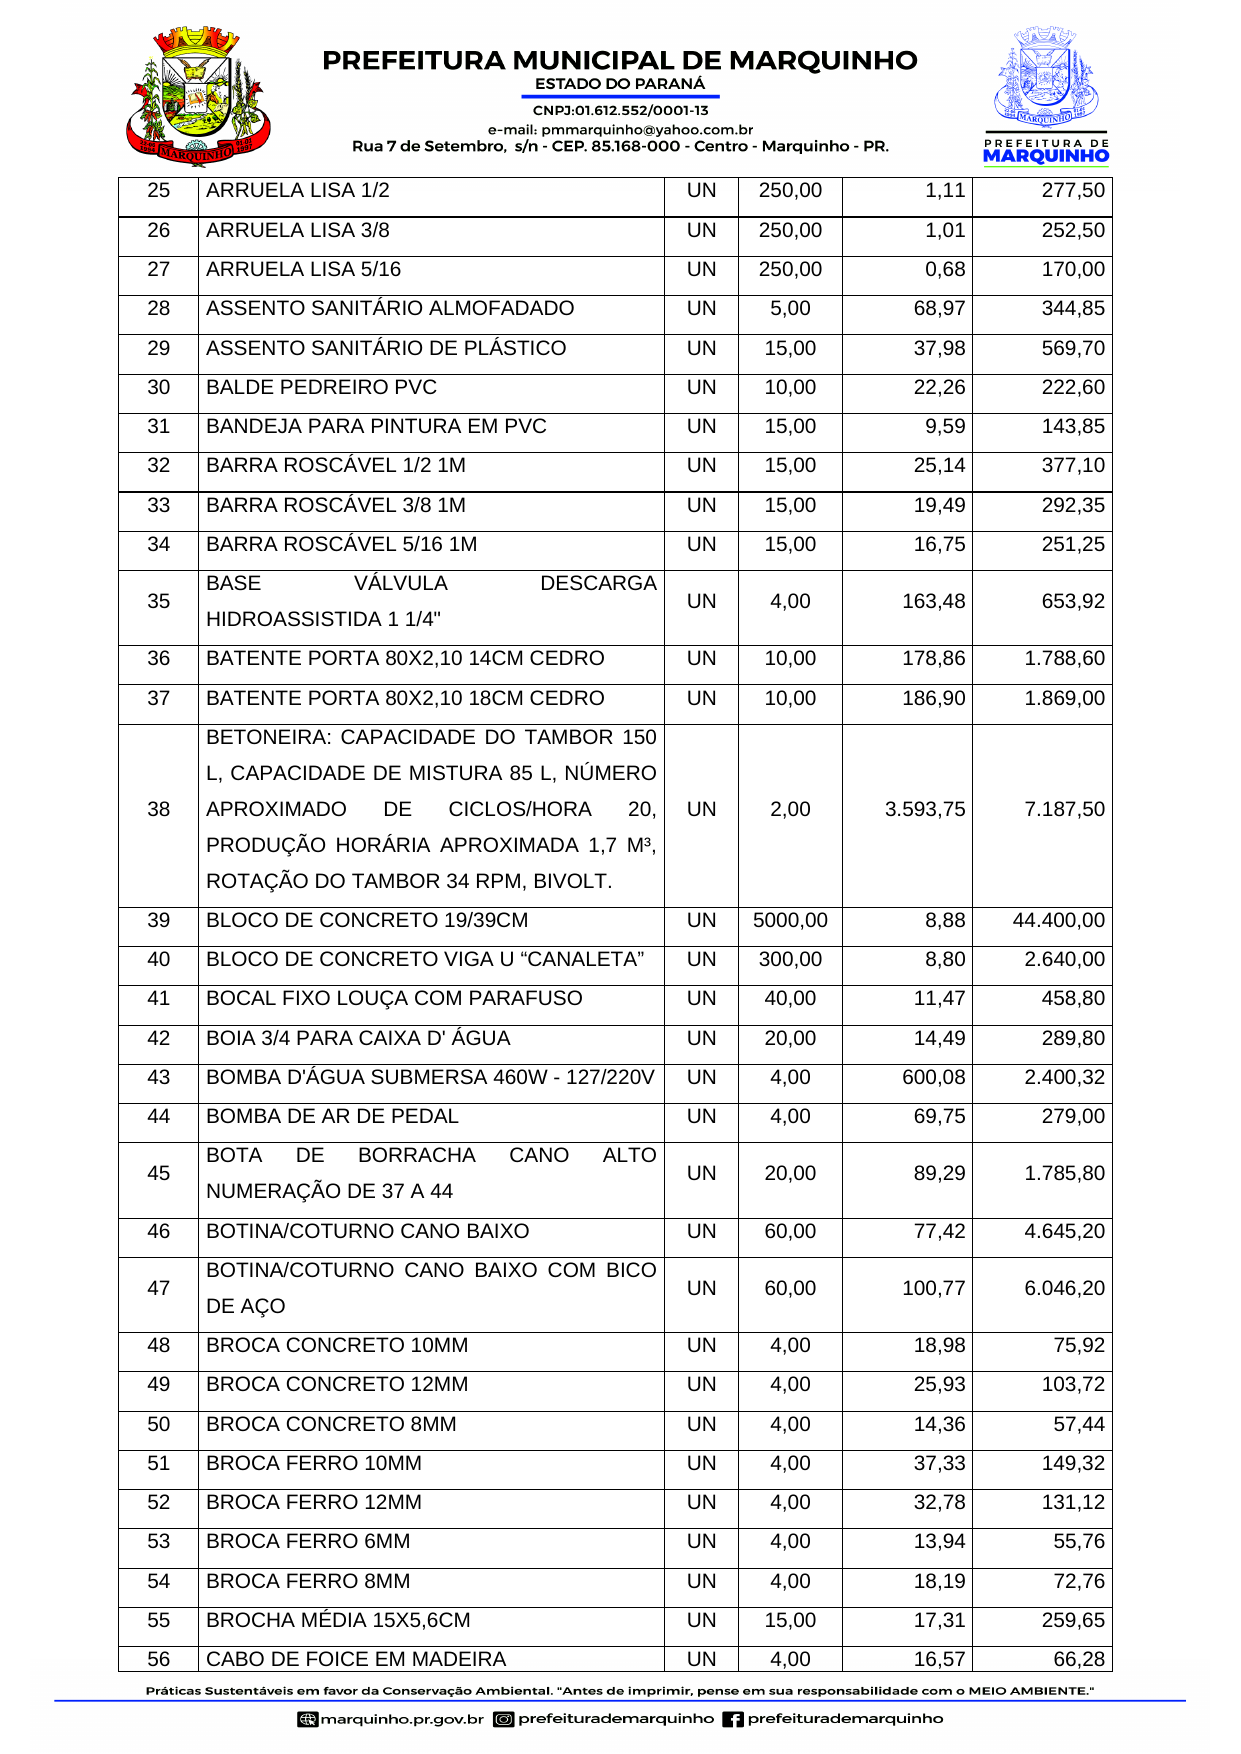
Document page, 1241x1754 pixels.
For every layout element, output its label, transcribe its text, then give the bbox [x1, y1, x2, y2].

table_cell 46 [119, 1219, 198, 1257]
table_cell ARRUELA LISA 5/16 [199, 257, 664, 295]
table_cell 31 [119, 414, 198, 452]
table_cell 1.869,00 [973, 685, 1112, 724]
table_cell BROCA CONCRETO 10MM [199, 1333, 664, 1371]
table_cell 458,80 [973, 986, 1112, 1024]
table_cell 15,00 [739, 335, 842, 373]
table_cell 103,72 [973, 1372, 1112, 1411]
table_cell 1,11 [843, 178, 972, 216]
table_cell 20,00 [739, 1026, 842, 1064]
table_cell BOCAL FIXO LOUÇA COM PARAFUSO [199, 986, 664, 1024]
table_cell UN [665, 1333, 738, 1371]
table_cell 25 [119, 178, 198, 216]
table_cell UN [665, 178, 738, 216]
table_cell 56 [119, 1647, 198, 1671]
table_cell UN [665, 257, 738, 295]
table_cell 40,00 [739, 986, 842, 1024]
table_cell 10,00 [739, 646, 842, 684]
table_cell 44 [119, 1104, 198, 1142]
table_cell 50 [119, 1412, 198, 1450]
table_cell 5000,00 [739, 908, 842, 946]
table_cell 222,60 [973, 375, 1112, 413]
table_cell BROCA FERRO 8MM [199, 1569, 664, 1607]
table_cell UN [665, 1065, 738, 1103]
table_cell 51 [119, 1451, 198, 1489]
table_cell 344,85 [973, 296, 1112, 334]
table_cell UN [665, 986, 738, 1024]
table_cell 89,29 [843, 1143, 972, 1217]
table_cell 4,00 [739, 1451, 842, 1489]
table_cell ASSENTO SANITÁRIO DE PLÁSTICO [199, 335, 664, 373]
table_cell 55,76 [973, 1529, 1112, 1568]
table_cell UN [665, 1569, 738, 1607]
table_cell UN [665, 335, 738, 373]
table_cell 26 [119, 218, 198, 256]
table_cell BOTINA/COTURNO CANO BAIXO [199, 1219, 664, 1257]
table_cell 569,70 [973, 335, 1112, 373]
table_cell 41 [119, 986, 198, 1024]
table_cell 1,01 [843, 218, 972, 256]
table_cell 149,32 [973, 1451, 1112, 1489]
table_cell UN [665, 218, 738, 256]
table_cell 131,12 [973, 1490, 1112, 1528]
table_cell 57,44 [973, 1412, 1112, 1450]
table_cell 69,75 [843, 1104, 972, 1142]
table_cell 48 [119, 1333, 198, 1371]
table_cell 42 [119, 1026, 198, 1064]
picture [30, 1659, 1210, 1753]
table_cell UN [665, 296, 738, 334]
table_cell 4.645,20 [973, 1219, 1112, 1257]
table_cell 16,75 [843, 532, 972, 570]
table_cell 178,86 [843, 646, 972, 684]
table_cell BROCA FERRO 12MM [199, 1490, 664, 1528]
table_cell BANDEJA PARA PINTURA EM PVC [199, 414, 664, 452]
table_cell 170,00 [973, 257, 1112, 295]
table_cell 52 [119, 1490, 198, 1528]
table_cell BOMBA DE AR DE PEDAL [199, 1104, 664, 1142]
table_cell ARRUELA LISA 3/8 [199, 218, 664, 256]
table_cell 0,68 [843, 257, 972, 295]
table_cell BATENTE PORTA 80X2,10 18CM CEDRO [199, 685, 664, 724]
table_cell 8,80 [843, 947, 972, 985]
table_cell 1.785,80 [973, 1143, 1112, 1217]
table_cell 45 [119, 1143, 198, 1217]
table_cell UN [665, 1529, 738, 1568]
table_cell UN [665, 1143, 738, 1217]
table_cell ARRUELA LISA 1/2 [199, 178, 664, 216]
table_cell 13,94 [843, 1529, 972, 1568]
table_cell BOIA 3/4 PARA CAIXA D' ÁGUA [199, 1026, 664, 1064]
table_cell 77,42 [843, 1219, 972, 1257]
table_cell 47 [119, 1258, 198, 1332]
table_cell 18,19 [843, 1569, 972, 1607]
table_cell BLOCO DE CONCRETO 19/39CM [199, 908, 664, 946]
table_cell 37,33 [843, 1451, 972, 1489]
table_cell 32,78 [843, 1490, 972, 1528]
table_cell 252,50 [973, 218, 1112, 256]
table_cell BALDE PEDREIRO PVC [199, 375, 664, 413]
table_cell 4,00 [739, 1529, 842, 1568]
table_cell BASE VÁLVULA DESCARGA HIDROASSISTIDA 1 1/4" [199, 571, 664, 645]
table_cell UN [665, 375, 738, 413]
table_cell 68,97 [843, 296, 972, 334]
table_cell UN [665, 532, 738, 570]
table_cell 15,00 [739, 453, 842, 491]
table_cell UN [665, 1026, 738, 1064]
table_cell UN [665, 646, 738, 684]
table_cell 34 [119, 532, 198, 570]
table_cell 14,49 [843, 1026, 972, 1064]
table_cell 2,00 [739, 725, 842, 907]
table_cell 43 [119, 1065, 198, 1103]
table_cell 25,14 [843, 453, 972, 491]
table_cell BROCA FERRO 6MM [199, 1529, 664, 1568]
table_cell 186,90 [843, 685, 972, 724]
table_cell 54 [119, 1569, 198, 1607]
table_cell 10,00 [739, 685, 842, 724]
table_cell 32 [119, 453, 198, 491]
table_cell 60,00 [739, 1258, 842, 1332]
table_cell 33 [119, 493, 198, 531]
table_cell 27 [119, 257, 198, 295]
table_cell 250,00 [739, 178, 842, 216]
table_cell UN [665, 947, 738, 985]
table_cell 4,00 [739, 1490, 842, 1528]
table_cell 600,08 [843, 1065, 972, 1103]
table_cell UN [665, 414, 738, 452]
table_cell UN [665, 1490, 738, 1528]
table_cell 17,31 [843, 1608, 972, 1646]
table_cell BLOCO DE CONCRETO VIGA U “CANALETA” [199, 947, 664, 985]
table_cell 292,35 [973, 493, 1112, 531]
table_cell 35 [119, 571, 198, 645]
table_cell BOTINA/COTURNO CANO BAIXO COM BICO DE AÇO [199, 1258, 664, 1332]
table_cell 4,00 [739, 1372, 842, 1411]
picture [60, 0, 1181, 191]
table_cell BARRA ROSCÁVEL 3/8 1M [199, 493, 664, 531]
table_cell BARRA ROSCÁVEL 1/2 1M [199, 453, 664, 491]
table_cell UN [665, 1104, 738, 1142]
table_cell UN [665, 1219, 738, 1257]
table_cell 279,00 [973, 1104, 1112, 1142]
table_cell BROCA FERRO 10MM [199, 1451, 664, 1489]
table_cell 25,93 [843, 1372, 972, 1411]
table_cell 250,00 [739, 257, 842, 295]
table_cell 250,00 [739, 218, 842, 256]
table_cell 15,00 [739, 1608, 842, 1646]
table_cell 251,25 [973, 532, 1112, 570]
table_cell 5,00 [739, 296, 842, 334]
table_cell UN [665, 453, 738, 491]
table_cell 66,28 [973, 1647, 1112, 1671]
table_cell BROCHA MÉDIA 15X5,6CM [199, 1608, 664, 1646]
table_cell BROCA CONCRETO 8MM [199, 1412, 664, 1450]
table_cell 8,88 [843, 908, 972, 946]
table_cell 16,57 [843, 1647, 972, 1671]
table_cell 18,98 [843, 1333, 972, 1371]
table_cell BATENTE PORTA 80X2,10 14CM CEDRO [199, 646, 664, 684]
table_cell 30 [119, 375, 198, 413]
table_cell 2.400,32 [973, 1065, 1112, 1103]
table_cell ASSENTO SANITÁRIO ALMOFADADO [199, 296, 664, 334]
table_cell 277,50 [973, 178, 1112, 216]
table_cell 653,92 [973, 571, 1112, 645]
table_cell 15,00 [739, 532, 842, 570]
table_cell 4,00 [739, 1569, 842, 1607]
table_cell 55 [119, 1608, 198, 1646]
table_cell BOTA DE BORRACHA CANO ALTO NUMERAÇÃO DE 37 A 44 [199, 1143, 664, 1217]
table_cell 19,49 [843, 493, 972, 531]
table_cell 11,47 [843, 986, 972, 1024]
table_cell 20,00 [739, 1143, 842, 1217]
table_cell 259,65 [973, 1608, 1112, 1646]
table_cell UN [665, 1647, 738, 1671]
table_cell UN [665, 1412, 738, 1450]
table_cell 2.640,00 [973, 947, 1112, 985]
table_cell BOMBA D'ÁGUA SUBMERSA 460W - 127/220V [199, 1065, 664, 1103]
table_cell 14,36 [843, 1412, 972, 1450]
table_cell 4,00 [739, 1065, 842, 1103]
table_cell 377,10 [973, 453, 1112, 491]
table_cell 28 [119, 296, 198, 334]
table_cell 163,48 [843, 571, 972, 645]
table_cell BROCA CONCRETO 12MM [199, 1372, 664, 1411]
table_cell 1.788,60 [973, 646, 1112, 684]
table_cell 40 [119, 947, 198, 985]
table_cell UN [665, 1608, 738, 1646]
table_cell 4,00 [739, 1333, 842, 1371]
table_cell 3.593,75 [843, 725, 972, 907]
table_cell BARRA ROSCÁVEL 5/16 1M [199, 532, 664, 570]
table_cell 37,98 [843, 335, 972, 373]
table_cell 72,76 [973, 1569, 1112, 1607]
table_cell 75,92 [973, 1333, 1112, 1371]
table_cell 37 [119, 685, 198, 724]
table_cell 44.400,00 [973, 908, 1112, 946]
table_cell 60,00 [739, 1219, 842, 1257]
table_cell 4,00 [739, 1412, 842, 1450]
table_cell 300,00 [739, 947, 842, 985]
table_cell 53 [119, 1529, 198, 1568]
table_cell UN [665, 725, 738, 907]
table_cell 38 [119, 725, 198, 907]
table_cell 100,77 [843, 1258, 972, 1332]
table_cell 7.187,50 [973, 725, 1112, 907]
table_cell UN [665, 1372, 738, 1411]
table_cell UN [665, 493, 738, 531]
table_cell 15,00 [739, 414, 842, 452]
table_cell 289,80 [973, 1026, 1112, 1064]
table_cell 22,26 [843, 375, 972, 413]
table_cell 4,00 [739, 1104, 842, 1142]
table_cell BETONEIRA: CAPACIDADE DO TAMBOR 150 L, CAPACIDADE DE MISTURA 85 L, NÚMERO APROXIMADO DE CICLOS/HORA 20, PRODUÇÃO HORÁRIA APROXIMADA 1,7 M³, ROTAÇÃO DO TAMBOR 34 RPM, BIVOLT. [199, 725, 664, 907]
table_cell 4,00 [739, 1647, 842, 1671]
table_cell 15,00 [739, 493, 842, 531]
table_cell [199, 1647, 664, 1671]
table_cell UN [665, 908, 738, 946]
table_cell 4,00 [739, 571, 842, 645]
table_cell 143,85 [973, 414, 1112, 452]
table_cell UN [665, 571, 738, 645]
table_cell 49 [119, 1372, 198, 1411]
table_cell UN [665, 685, 738, 724]
table_cell 6.046,20 [973, 1258, 1112, 1332]
table_cell 9,59 [843, 414, 972, 452]
table_cell UN [665, 1258, 738, 1332]
table_cell 29 [119, 335, 198, 373]
table_cell 10,00 [739, 375, 842, 413]
table_cell 39 [119, 908, 198, 946]
table_cell UN [665, 1451, 738, 1489]
table_cell 36 [119, 646, 198, 684]
